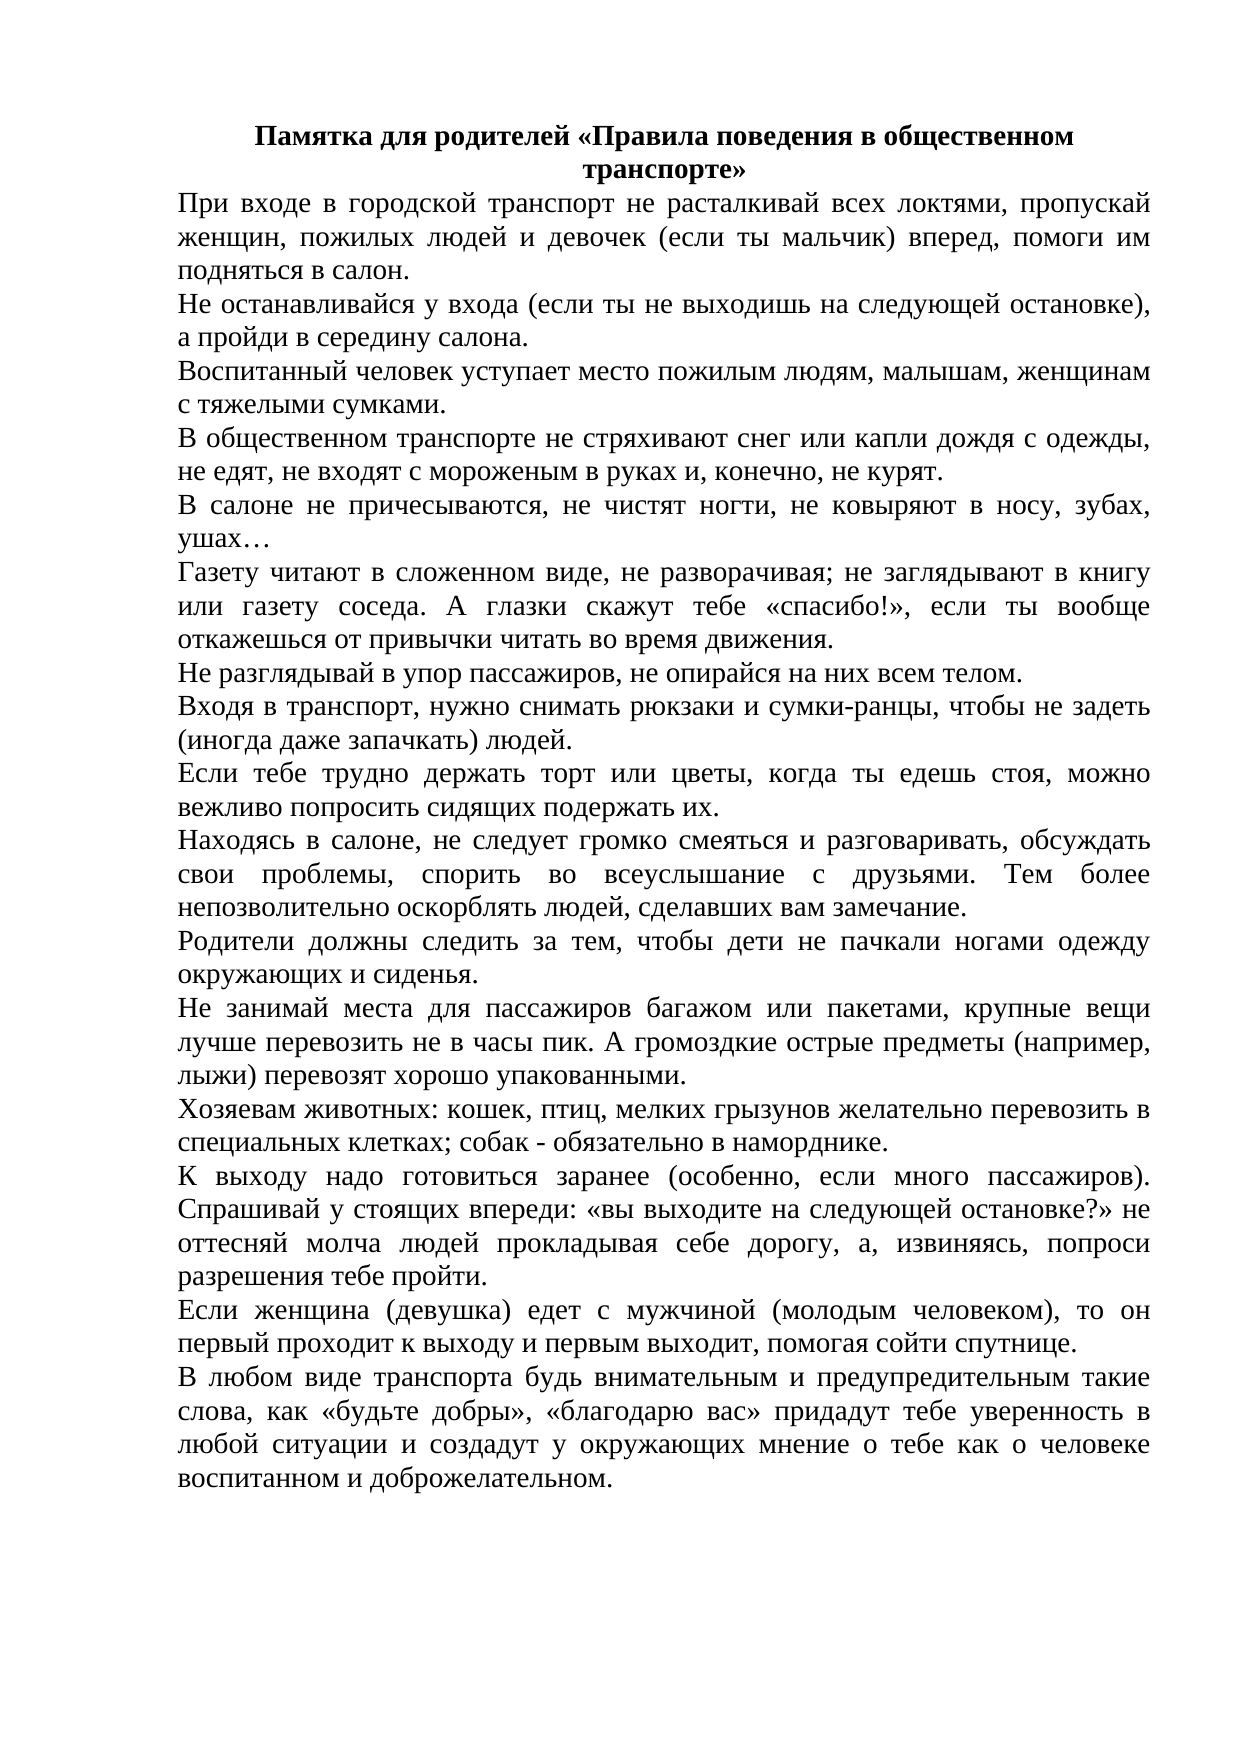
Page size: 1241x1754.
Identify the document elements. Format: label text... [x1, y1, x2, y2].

text К выходу надо готовиться заранее (особенно, если много пассажиров). Спрашивай у стоящих впереди: «вы выходите на следующей остановке?» не оттесняй молча людей прокладывая себе дорогу, а, извиняясь, попроси разрешения тебе пройти. [177, 1158, 1152, 1292]
text Не разглядывай в упор пассажиров, не опирайся на них всем телом. [177, 655, 1152, 688]
text Воспитанный человек уступает место пожилым людям, малышам, женщинам с тяжелыми сумками. [177, 353, 1152, 420]
text Входя в транспорт, нужно снимать рюкзаки и сумки-ранцы, чтобы не задеть (иногда даже запачкать) людей. [177, 688, 1152, 755]
text Газету читают в сложенном виде, не разворачивая; не заглядывают в книгу или газету соседа. А глазки скажут тебе «спасибо!», если ты вообще откажешься от привычки читать во время движения. [177, 554, 1152, 655]
text В любом виде транспорта будь внимательным и предупредительным такие слова, как «будьте добры», «благодарю вас» придадут тебе уверенность в любой ситуации и создадут у окружающих мнение о тебе как о человеке воспитанном и доброжелательном. [177, 1359, 1152, 1493]
text Если тебе трудно держать торт или цветы, когда ты едешь стоя, можно вежливо попросить сидящих подержать их. [177, 755, 1152, 822]
text Памятка для родителей «Правила поведения в общественном транспорте» [177, 118, 1152, 185]
text Если женщина (девушка) едет с мужчиной (молодым человеком), то он первый проходит к выходу и первым выходит, помогая сойти спутнице. [177, 1292, 1152, 1359]
text В общественном транспорте не стряхивают снег или капли дождя с одежды, не едят, не входят с мороженым в руках и, конечно, не курят. [177, 420, 1152, 487]
text При входе в городской транспорт не расталкивай всех локтями, пропускай женщин, пожилых людей и девочек (если ты мальчик) вперед, помоги им подняться в салон. [177, 185, 1152, 286]
text В салоне не причесываются, не чистят ногти, не ковыряют в носу, зубах, ушах… [177, 487, 1152, 554]
text Хозяевам животных: кошек, птиц, мелких грызунов желательно перевозить в специальных клетках; собак - обязательно в наморднике. [177, 1091, 1152, 1158]
text Не занимай места для пассажиров багажом или пакетами, крупные вещи лучше перевозить не в часы пик. А громоздкие острые предметы (например, лыжи) перевозят хорошо упакованными. [177, 990, 1152, 1091]
text Родители должны следить за тем, чтобы дети не пачкали ногами одежду окружающих и сиденья. [177, 923, 1152, 990]
text Находясь в салоне, не следует громко смеяться и разговаривать, обсуждать свои проблемы, спорить во всеуслышание с друзьями. Тем более непозволительно оскорблять людей, сделавших вам замечание. [177, 822, 1152, 923]
text Не останавливайся у входа (если ты не выходишь на следующей остановке), а пройди в середину салона. [177, 286, 1152, 353]
